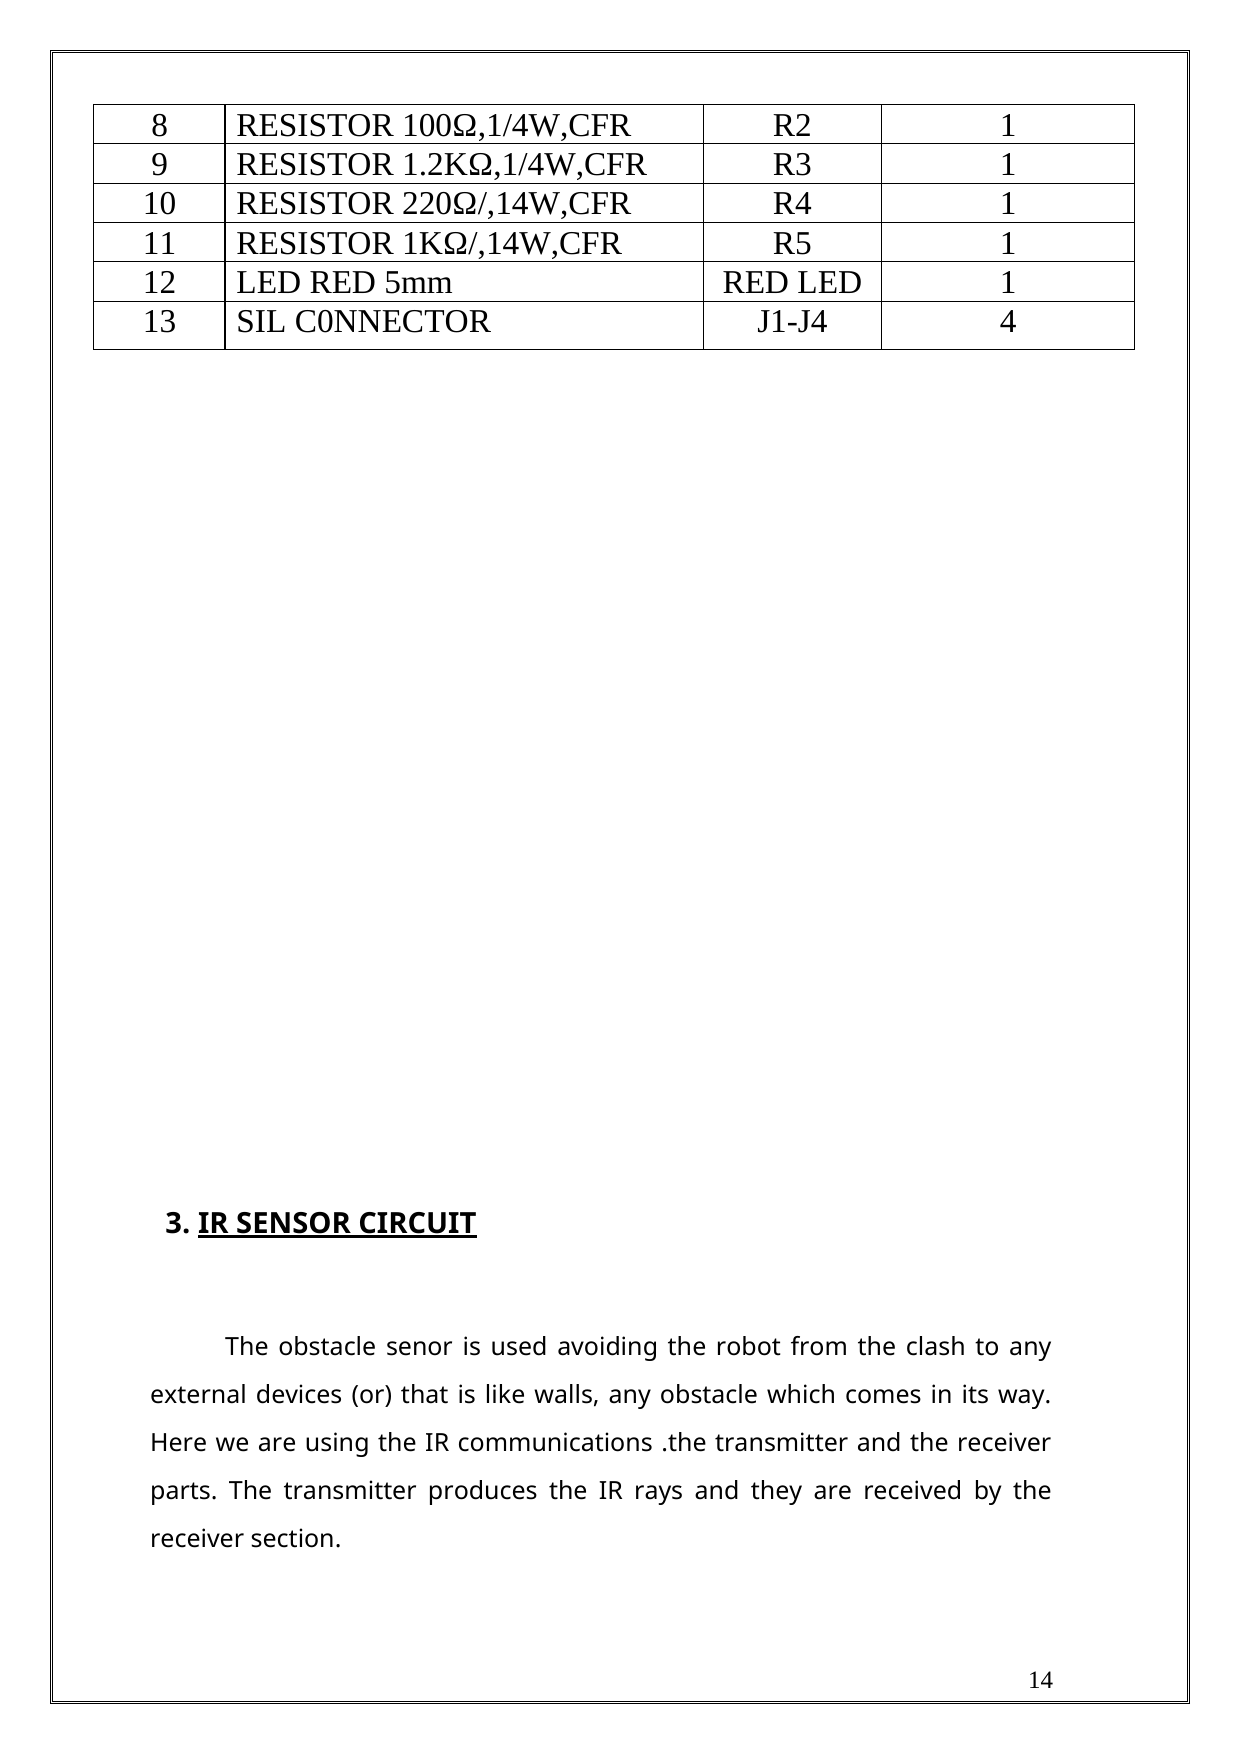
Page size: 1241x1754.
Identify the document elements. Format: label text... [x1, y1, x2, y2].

table_cell 11 [94, 223, 224, 261]
table_cell RESISTOR 220Ω/,14W,CFR [226, 184, 703, 222]
table_cell 8 [94, 105, 224, 143]
table_cell SIL C0NNECTOR [226, 302, 703, 349]
text 3. IR SENSOR CIRCUIT [150, 1202, 1053, 1242]
table_cell RESISTOR 1.2KΩ,1/4W,CFR [226, 144, 703, 182]
table_cell R3 [704, 144, 881, 182]
table_cell 9 [94, 144, 224, 182]
table_cell 13 [94, 302, 224, 349]
table_cell RESISTOR 1KΩ/,14W,CFR [226, 223, 703, 261]
text The obstacle senor is used avoiding the robot from the clash to any external devices (or) that is like walls, any obstacle which comes in its way. Here we are using the IR communications .the transmitter and the receiver parts. The transmitter produces the IR rays and they are received by the receiver section. [150, 1314, 1053, 1555]
table_cell 12 [94, 262, 224, 301]
table_cell 4 [882, 302, 1134, 349]
table_cell 1 [882, 184, 1134, 222]
table_cell 1 [882, 262, 1134, 301]
table_cell 1 [882, 223, 1134, 261]
table_cell R4 [704, 184, 881, 222]
table_cell J1-J4 [704, 302, 881, 349]
table_cell LED RED 5mm [226, 262, 703, 301]
table_cell RESISTOR 100Ω,1/4W,CFR [226, 105, 703, 143]
table_cell 1 [882, 105, 1134, 143]
table_cell 1 [882, 144, 1134, 182]
table_cell R5 [704, 223, 881, 261]
table_cell RED LED [704, 262, 881, 301]
table_cell R2 [704, 105, 881, 143]
table_cell 10 [94, 184, 224, 222]
